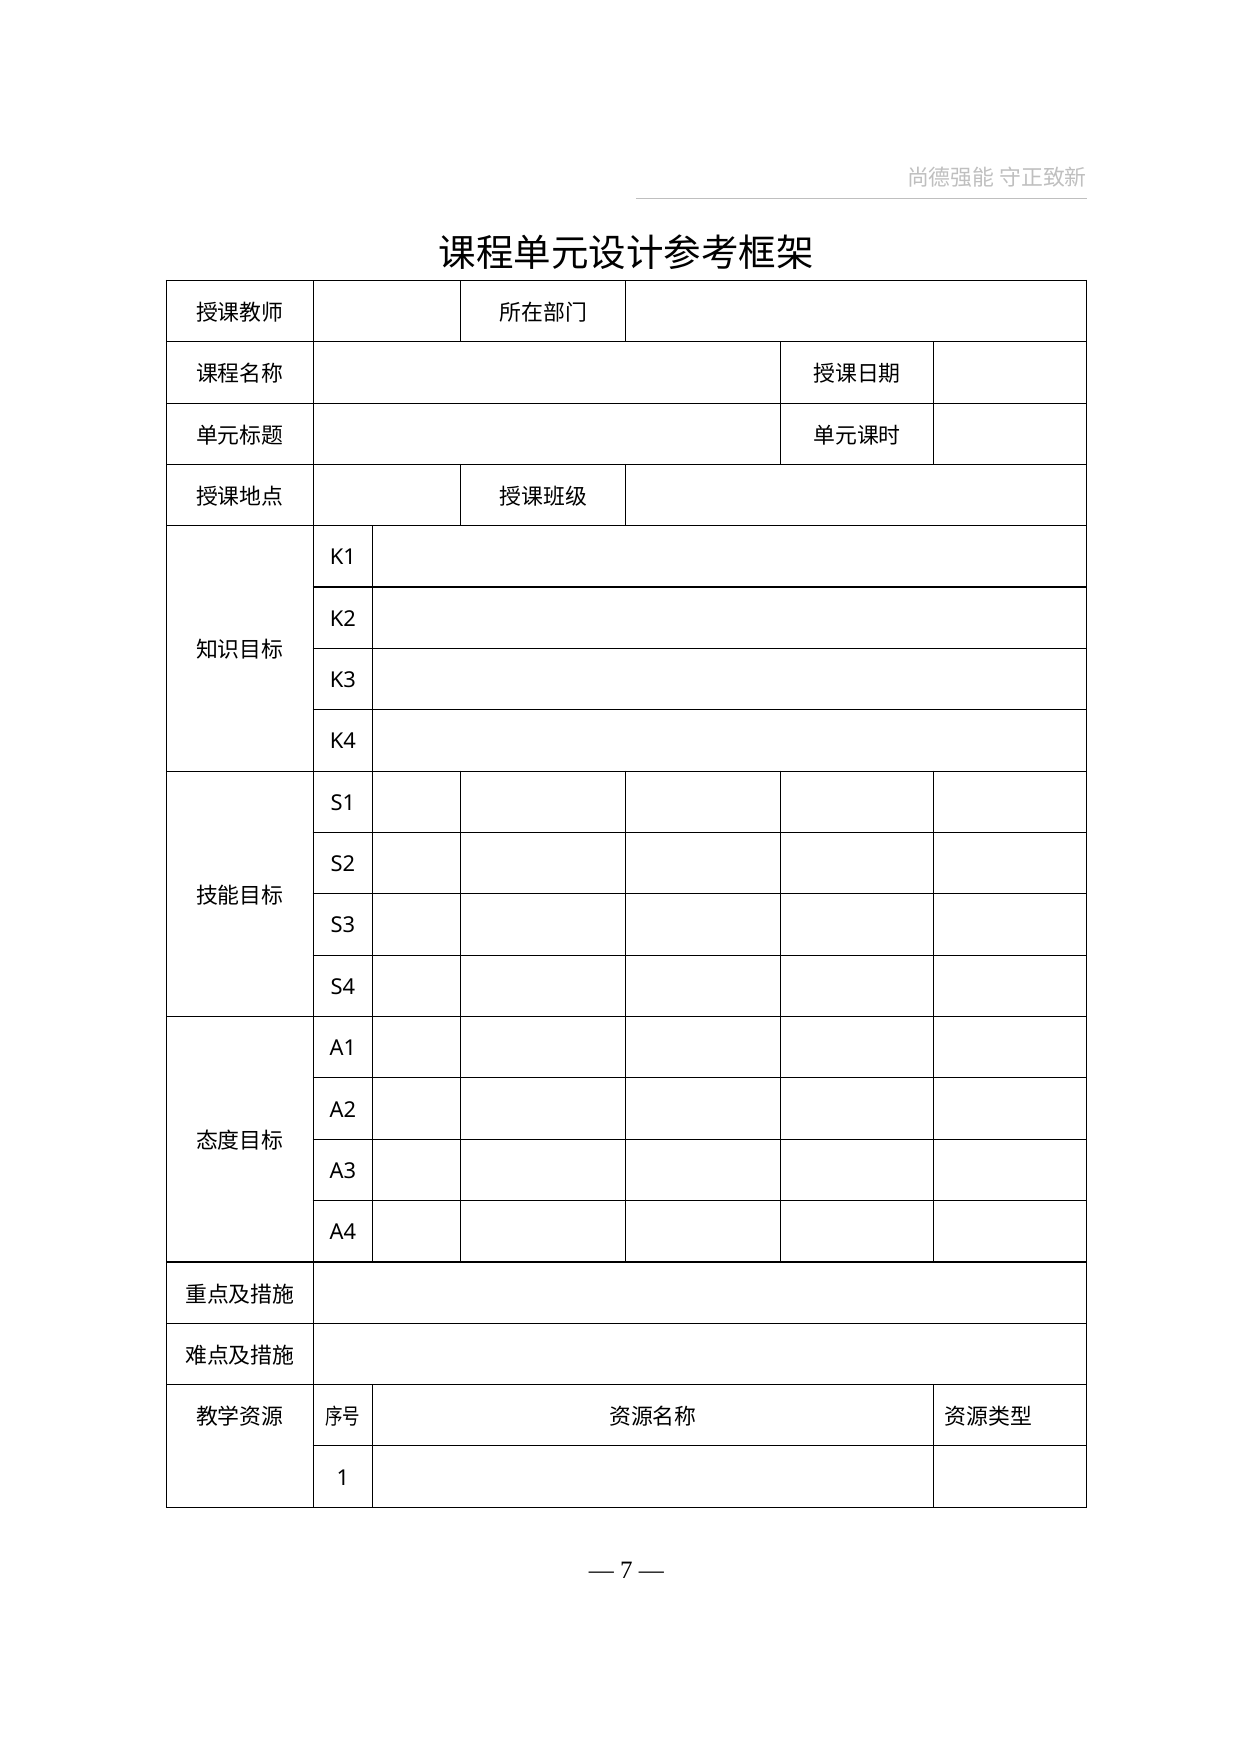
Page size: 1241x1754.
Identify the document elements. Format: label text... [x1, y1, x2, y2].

table_cell [373, 588, 1086, 648]
table_cell 资源类型 [934, 1385, 1086, 1445]
table_cell [461, 833, 625, 893]
table_cell [934, 894, 1086, 954]
table_cell [934, 1140, 1086, 1200]
table_cell [626, 956, 780, 1016]
table_cell [626, 1017, 780, 1077]
table_cell [934, 956, 1086, 1016]
table_cell [626, 1078, 780, 1139]
table_cell 序号 [314, 1385, 372, 1445]
table_cell [461, 772, 625, 832]
table_cell [461, 894, 625, 954]
table_cell 重点及措施 [167, 1263, 313, 1323]
table_cell 授课班级 [461, 465, 625, 525]
table_header 授课教师 [167, 281, 313, 341]
table_cell [314, 404, 780, 464]
table_cell [461, 1140, 625, 1200]
table_cell [934, 833, 1086, 893]
table_cell [781, 1017, 933, 1077]
table_cell [373, 833, 460, 893]
table_cell [461, 1017, 625, 1077]
table_cell [373, 1078, 460, 1139]
table_cell S1 [314, 772, 372, 832]
table_cell [934, 1201, 1086, 1261]
table_cell [461, 956, 625, 1016]
table_cell S3 [314, 894, 372, 954]
table_cell 单元课时 [781, 404, 933, 464]
table_cell [781, 772, 933, 832]
table_cell K1 [314, 526, 372, 586]
text 课程单元设计参考框架 [165, 219, 1087, 280]
table_cell [373, 1201, 460, 1261]
table_cell [781, 1140, 933, 1200]
table_cell [626, 465, 1086, 525]
table_cell A1 [314, 1017, 372, 1077]
table_cell [373, 772, 460, 832]
table_cell [461, 1201, 625, 1261]
table_cell [934, 1078, 1086, 1139]
table_cell K4 [314, 710, 372, 771]
table_cell [626, 833, 780, 893]
table_cell [314, 1263, 1086, 1323]
table_cell [461, 1078, 625, 1139]
table_cell A4 [314, 1201, 372, 1261]
table_cell [373, 1140, 460, 1200]
table_cell [314, 342, 780, 402]
table_cell [781, 1078, 933, 1139]
table_header [626, 281, 1086, 341]
table_cell [781, 956, 933, 1016]
table_cell S2 [314, 833, 372, 893]
table_cell 态度目标 [167, 1017, 313, 1261]
table_header [314, 281, 460, 341]
table_cell K2 [314, 588, 372, 648]
table_cell [314, 465, 460, 525]
table_cell [373, 956, 460, 1016]
table_cell [781, 833, 933, 893]
table_cell 1 [314, 1446, 372, 1507]
table_cell 教学资源 [167, 1385, 313, 1507]
table_cell 课程名称 [167, 342, 313, 402]
table_cell [934, 404, 1086, 464]
table_cell [373, 649, 1086, 709]
table_cell 资源名称 [373, 1385, 933, 1445]
table_cell S4 [314, 956, 372, 1016]
table_cell [934, 772, 1086, 832]
table_cell [373, 710, 1086, 771]
table_cell A2 [314, 1078, 372, 1139]
table_cell [626, 1140, 780, 1200]
table_cell A3 [314, 1140, 372, 1200]
table_header 所在部门 [461, 281, 625, 341]
table_cell [626, 772, 780, 832]
table_cell [934, 1017, 1086, 1077]
table_cell [781, 894, 933, 954]
table_cell 单元标题 [167, 404, 313, 464]
table_cell [373, 894, 460, 954]
table_cell 知识目标 [167, 526, 313, 771]
table_cell [373, 1446, 933, 1507]
table_cell [934, 1446, 1086, 1507]
table_cell 难点及措施 [167, 1324, 313, 1384]
table_cell 技能目标 [167, 772, 313, 1016]
table_cell 授课日期 [781, 342, 933, 402]
table_cell [373, 526, 1086, 586]
table_cell [934, 342, 1086, 402]
table_cell [314, 1324, 1086, 1384]
table_cell K3 [314, 649, 372, 709]
table_cell [626, 1201, 780, 1261]
table_cell [626, 894, 780, 954]
table_cell [781, 1201, 933, 1261]
table_cell [373, 1017, 460, 1077]
table_cell 授课地点 [167, 465, 313, 525]
